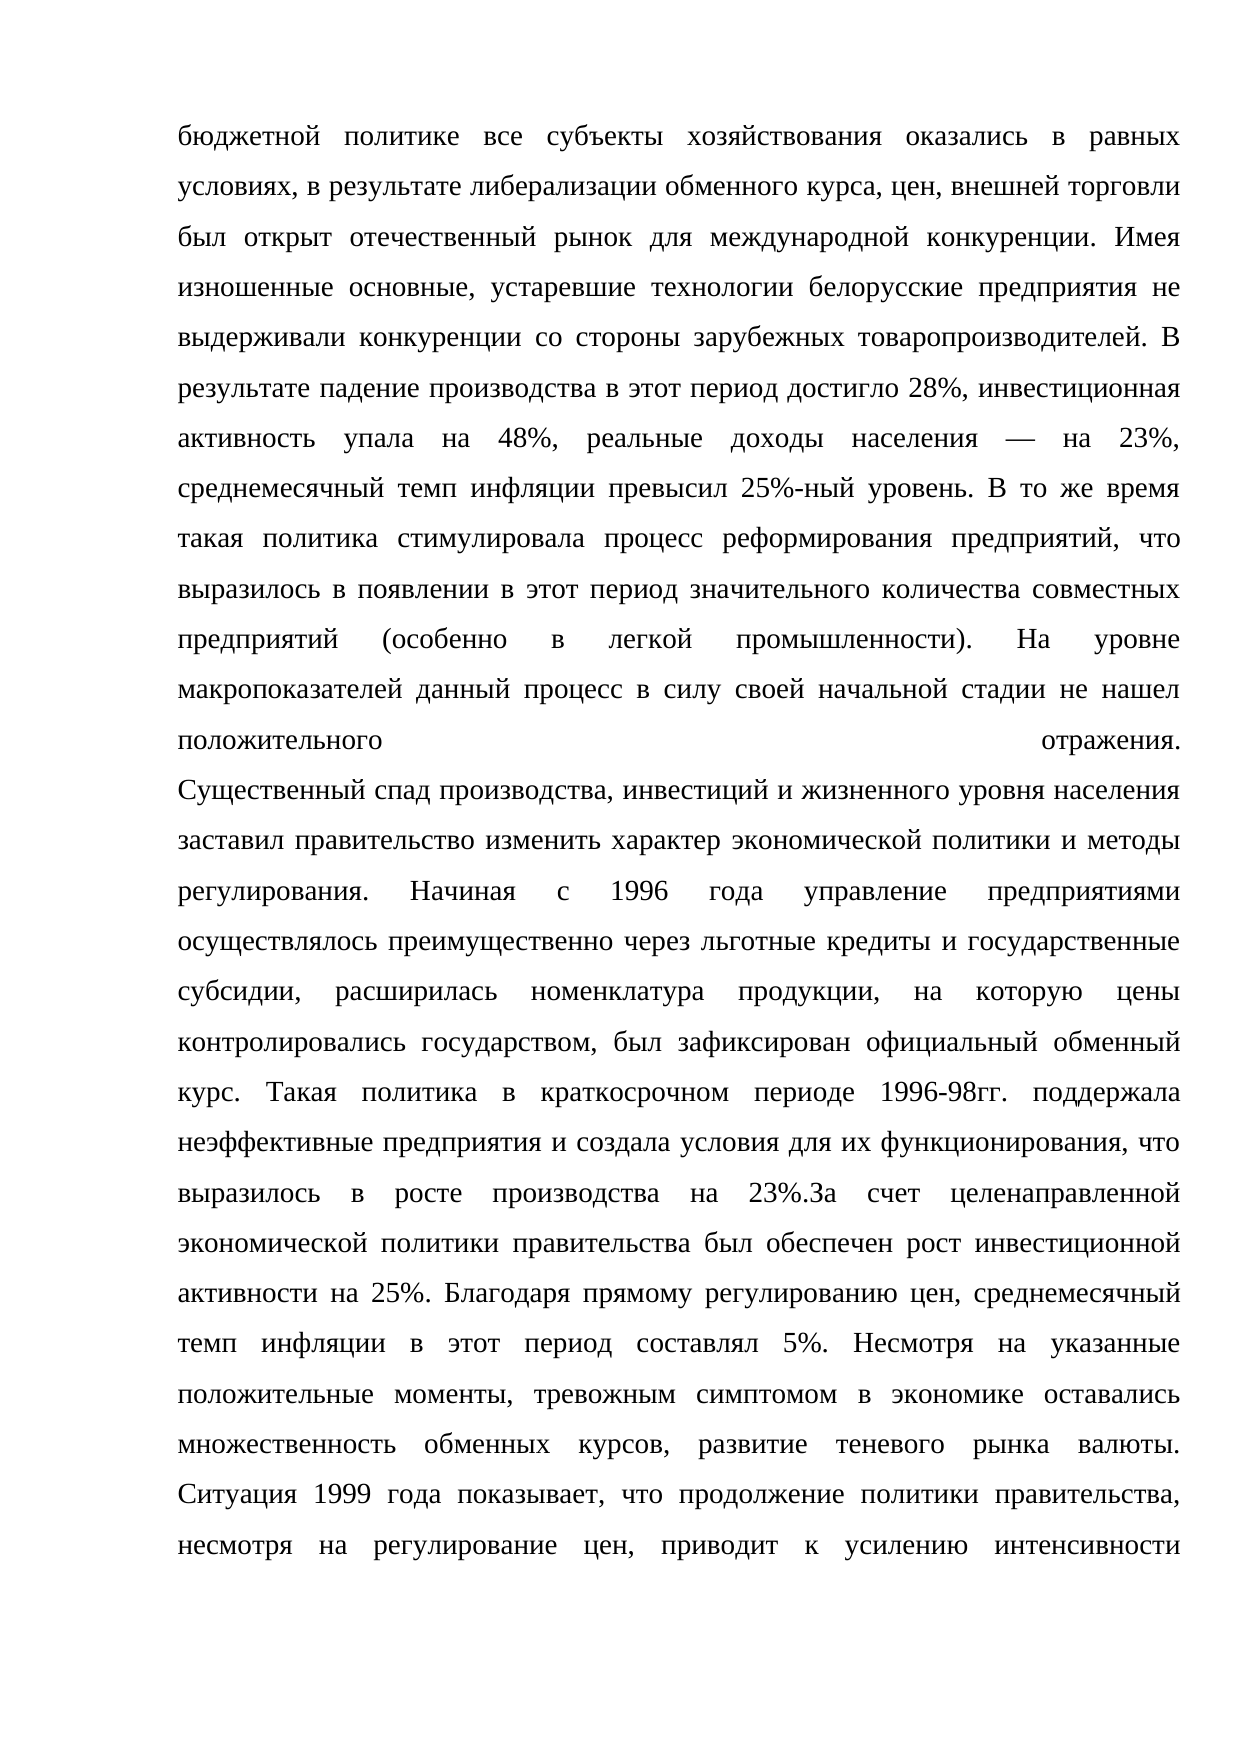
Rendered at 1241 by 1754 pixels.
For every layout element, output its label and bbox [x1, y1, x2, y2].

text [177, 118, 1181, 1560]
